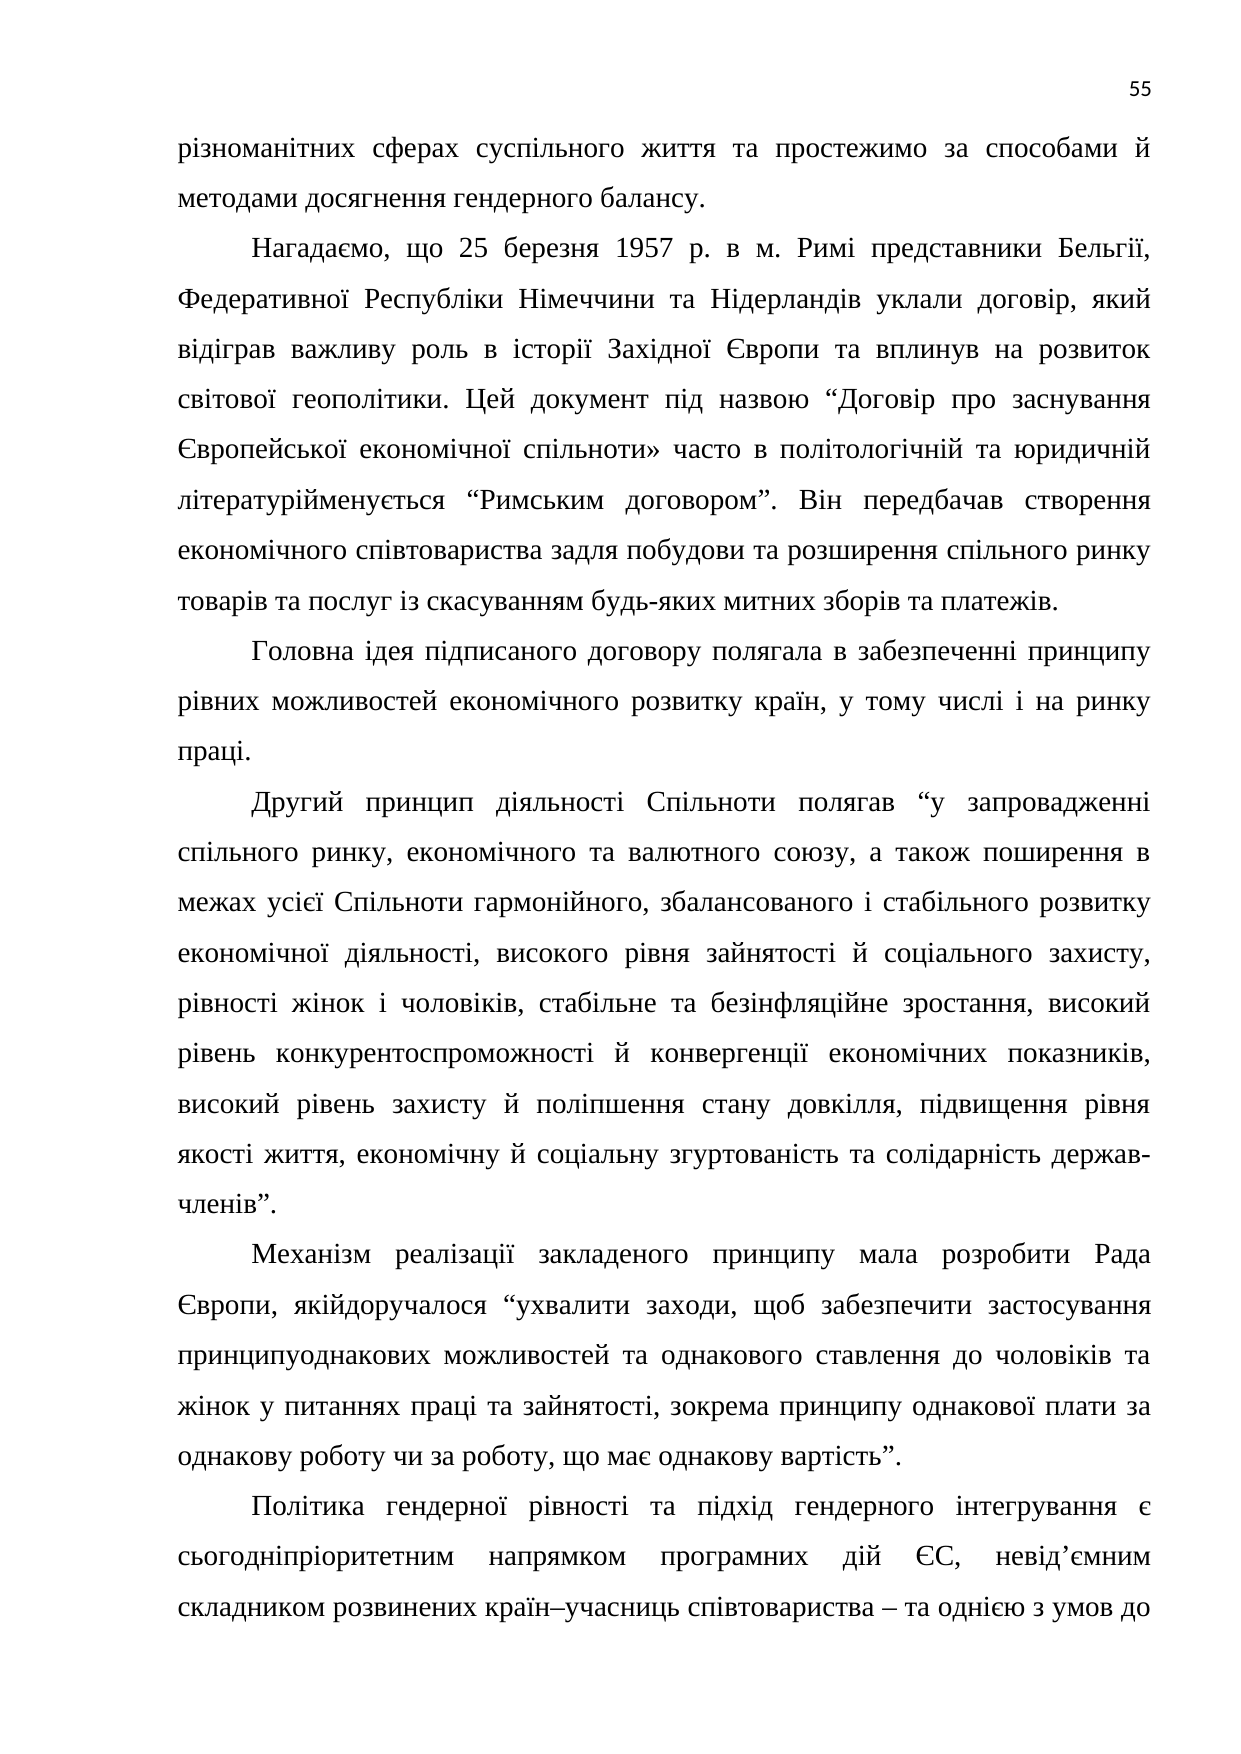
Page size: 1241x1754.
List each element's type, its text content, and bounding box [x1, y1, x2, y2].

list Нагадаємо, що 25 березня 1957 р. в м. Римі представники Бельгії, Федеративної Республіки Німеччини та Нідерландів уклали договір, який відіграв важливу роль в історії Західної Європи та вплинув на розвиток світової геополітики. Цей документ під назвою “Договір про заснування Європейської економічної спільноти» часто в політологічній та юридичній літературійменується “Римським договором”. Він передбачав створення економічного співтовариства задля побудови та розширення спільного ринку товарів та послуг із скасуванням будь-яких митних зборів та платежів. [177, 230, 1152, 616]
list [177, 1488, 1152, 1622]
list Другий принцип діяльності Спільноти полягав “у запровадженні спільного ринку, економічного та валютного союзу, а також поширення в межах усієї Спільноти гармонійного, збалансованого і стабільного розвитку економічної діяльності, високого рівня зайнятості й соціального захисту, рівності жінок і чоловіків, стабільне та безінфляційне зростання, високий рівень конкурентоспроможності й конвергенції економічних показників, високий рівень захисту й поліпшення стану довкілля, підвищення рівня якості життя, економічну й соціальну згуртованість та солідарність держав-членів”. [177, 784, 1152, 1220]
list Головна ідея підписаного договору полягала в забезпеченні принципу рівних можливостей економічного розвитку країн, у тому числі і на ринку праці. [177, 633, 1152, 767]
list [177, 130, 1152, 214]
list Механізм реалізації закладеного принципу мала розробити Рада Європи, якійдоручалося “ухвалити заходи, щоб забезпечити застосування принципуоднакових можливостей та однакового ставлення до чоловіків та жінок у питаннях праці та зайнятості, зокрема принципу однакової плати за однакову роботу чи за роботу, що має однакову вартість”. [177, 1237, 1152, 1471]
